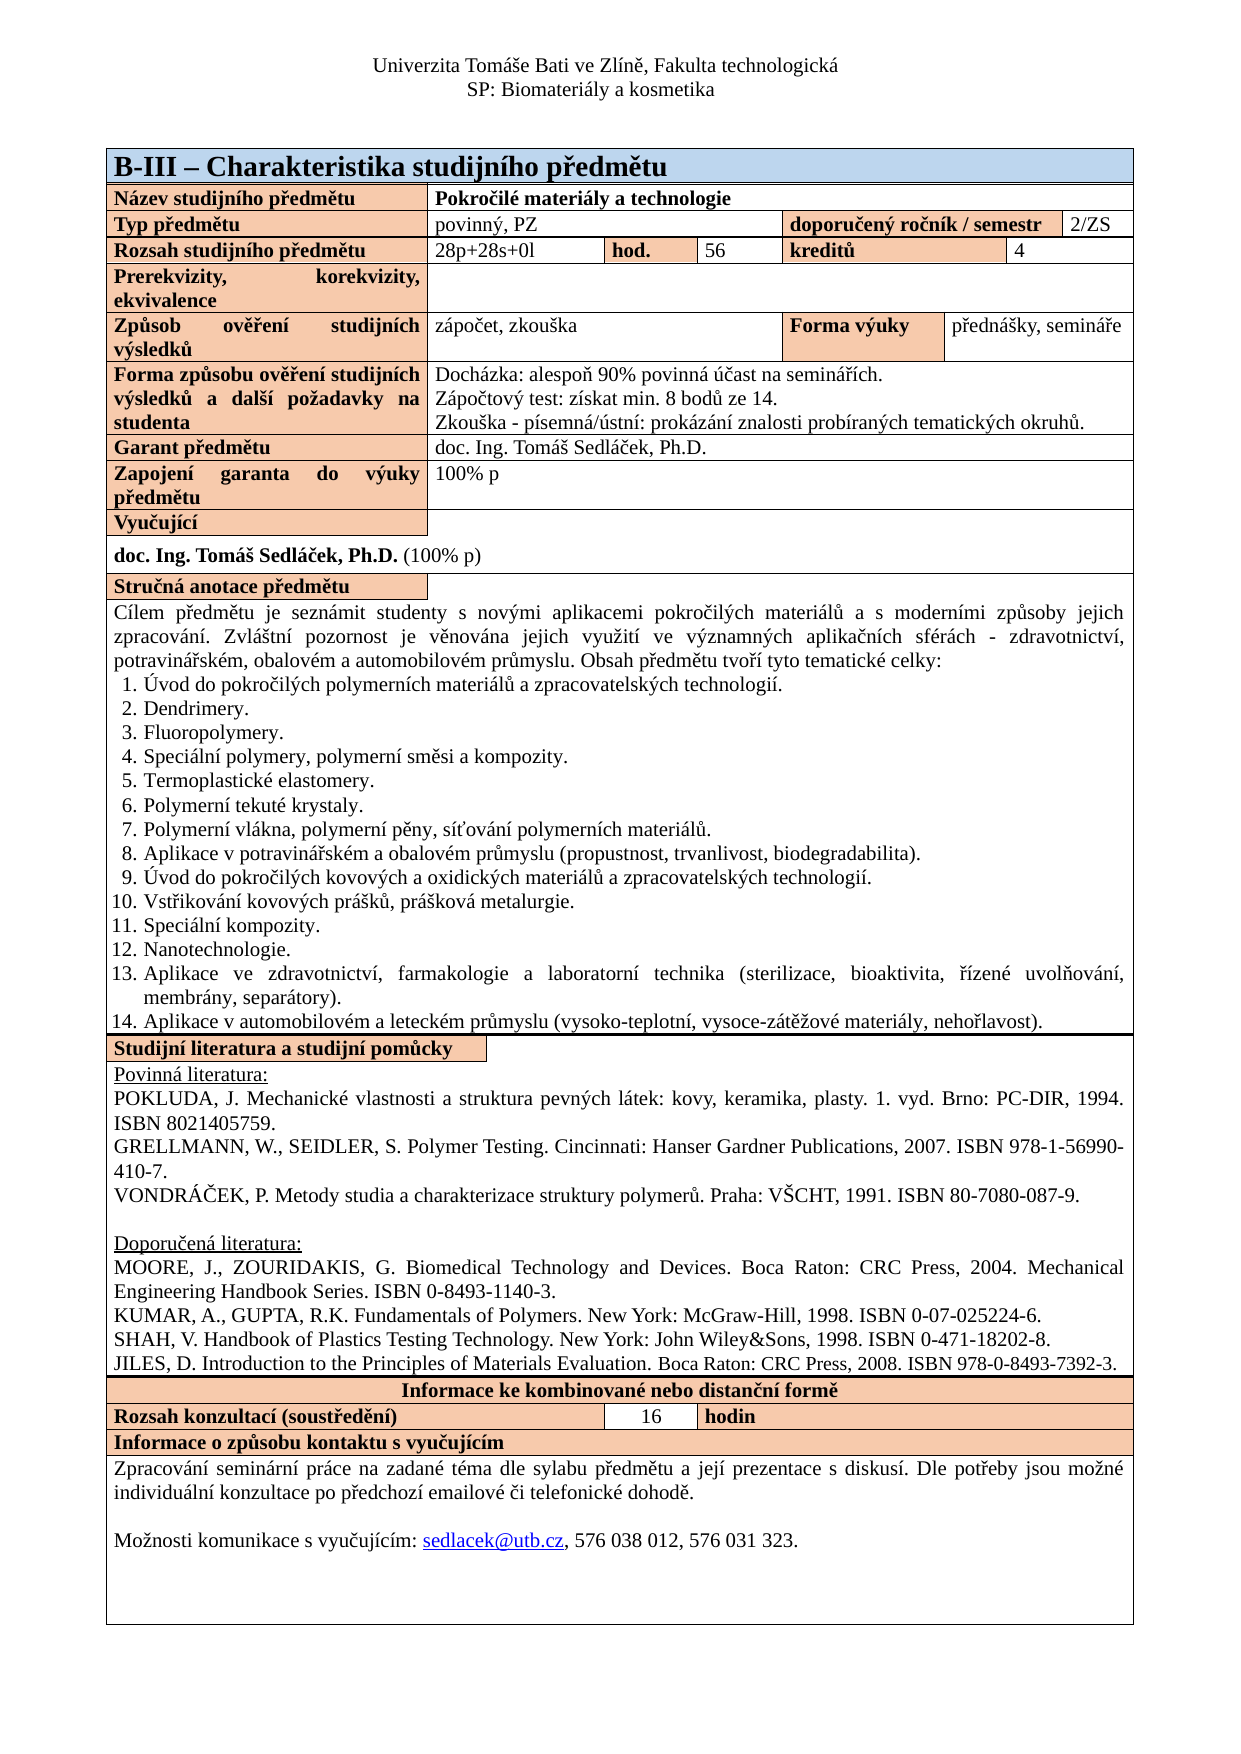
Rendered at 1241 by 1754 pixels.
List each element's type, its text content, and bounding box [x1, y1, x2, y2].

table_cell Pokročilé materiály a technologie [428, 185, 1133, 210]
table_cell 100% p [428, 461, 1133, 509]
table_cell Povinná literatura: Pokluda, J. Mechanické vlastnosti a struktura pevných látek: kovy, keramika, plasty. 1. vyd. Brno: PC-DIR, 1994. ISBN 8021405759. GRELLMANN, W., SEIDLER, S. Polymer Testing. Cincinnati: Hanser Gardner Publications, 2007. ISBN 978-1-56990-410-7. Vondráček, P. Metody studia a charakterizace struktury polymerů. Praha: VŠCHT, 1991. ISBN 80-7080-087-9. Doporučená literatura: Moore, J., Zouridakis, G. Biomedical Technology and Devices. Boca Raton: CRC Press, 2004. Mechanical Engineering Handbook Series. ISBN 0-8493-1140-3. Kumar, A., Gupta, R.K. Fundamentals of Polymers. New York: McGraw-Hill, 1998. ISBN 0-07-025224-6. Shah, V. Handbook of Plastics Testing Technology. New York: John Wiley&Sons, 1998. ISBN 0-471-18202-8. Jiles, D. Introduction to the Principles of Materials Evaluation. Boca Raton: CRC Press, 2008. ISBN 978-0-8493-7392-3. [107, 1061, 1133, 1375]
table_cell Informace o způsobu kontaktu s vyučujícím [107, 1430, 1133, 1455]
table_cell doporučený ročník / semestr [783, 211, 1062, 236]
table_cell Docházka: alespoň 90% povinná účast na seminářích. Zápočtový test: získat min. 8 bodů ze 14. Zkouška - písemná/ústní: prokázání znalosti probíraných tematických okruhů. [428, 362, 1133, 434]
table_cell Rozsah studijního předmětu [107, 238, 427, 262]
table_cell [107, 1456, 1133, 1624]
table_cell [487, 1036, 1133, 1061]
table_cell Studijní literatura a studijní pomůcky [107, 1036, 486, 1061]
table_cell Zapojení garanta do výuky předmětu [107, 461, 427, 509]
table_cell B-III – Charakteristika studijního předmětu [107, 149, 1133, 182]
table_cell Typ předmětu [107, 211, 427, 236]
table_cell hod. [605, 238, 697, 262]
table_cell Rozsah konzultací (soustředění) [107, 1404, 604, 1429]
table_cell 28p+28s+0l [428, 238, 604, 262]
table_cell kreditů [783, 238, 1006, 262]
table_cell zápočet, zkouška [428, 313, 782, 361]
table_cell [428, 264, 1133, 312]
table_cell Garant předmětu [107, 435, 427, 460]
table_cell 16 [605, 1404, 697, 1429]
table_cell doc. Ing. Tomáš Sedláček, Ph.D. (100% p) [107, 535, 1133, 573]
table_cell 4 [1007, 238, 1133, 262]
table_cell Forma způsobu ověření studijních výsledků a další požadavky na studenta [107, 362, 427, 434]
table_cell Forma výuky [783, 313, 944, 361]
table_cell Cílem předmětu je seznámit studenty s novými aplikacemi pokročilých materiálů a s moderními způsoby jejich zpracování. Zvláštní pozornost je věnována jejich využití ve významných aplikačních sférách - zdravotnictví, potravinářském, obalovém a automobilovém průmyslu. Obsah předmětu tvoří tyto tematické celky: Úvod do pokročilých polymerních materiálů a zpracovatelských technologií. Dendrimery. Fluoropolymery. Speciální polymery, polymerní směsi a kompozity. Termoplastické elastomery. Polymerní tekuté krystaly. Polymerní vlákna, polymerní pěny, síťování polymerních materiálů. Aplikace v potravinářském a obalovém průmyslu (propustnost, trvanlivost, biodegradabilita). Úvod do pokročilých kovových a oxidických materiálů a zpracovatelských technologií. Vstřikování kovových prášků, prášková metalurgie. Speciální kompozity. Nanotechnologie. Aplikace ve zdravotnictví, farmakologie a laboratorní technika (sterilizace, bioaktivita, řízené uvolňování, membrány, separátory). Aplikace v automobilovém a leteckém průmyslu (vysoko-teplotní, vysoce-zátěžové materiály, nehořlavost). [107, 599, 1133, 1033]
table_cell [428, 574, 1133, 599]
table_cell Prerekvizity, korekvizity, ekvivalence [107, 264, 427, 312]
table_cell hodin [698, 1404, 1133, 1429]
table_cell Název studijního předmětu [107, 185, 427, 210]
table_cell Informace ke kombinované nebo distanční formě [107, 1378, 1133, 1403]
table_cell přednášky, semináře [945, 313, 1133, 361]
table_cell 56 [698, 238, 782, 262]
table_cell doc. Ing. Tomáš Sedláček, Ph.D. [428, 435, 1133, 460]
table_cell Způsob ověření studijních výsledků [107, 313, 427, 361]
table_cell Vyučující [107, 510, 427, 535]
table_cell Stručná anotace předmětu [107, 574, 427, 599]
table_cell 2/ZS [1063, 211, 1133, 236]
table_cell povinný, PZ [428, 211, 782, 236]
table_cell [428, 510, 1133, 535]
